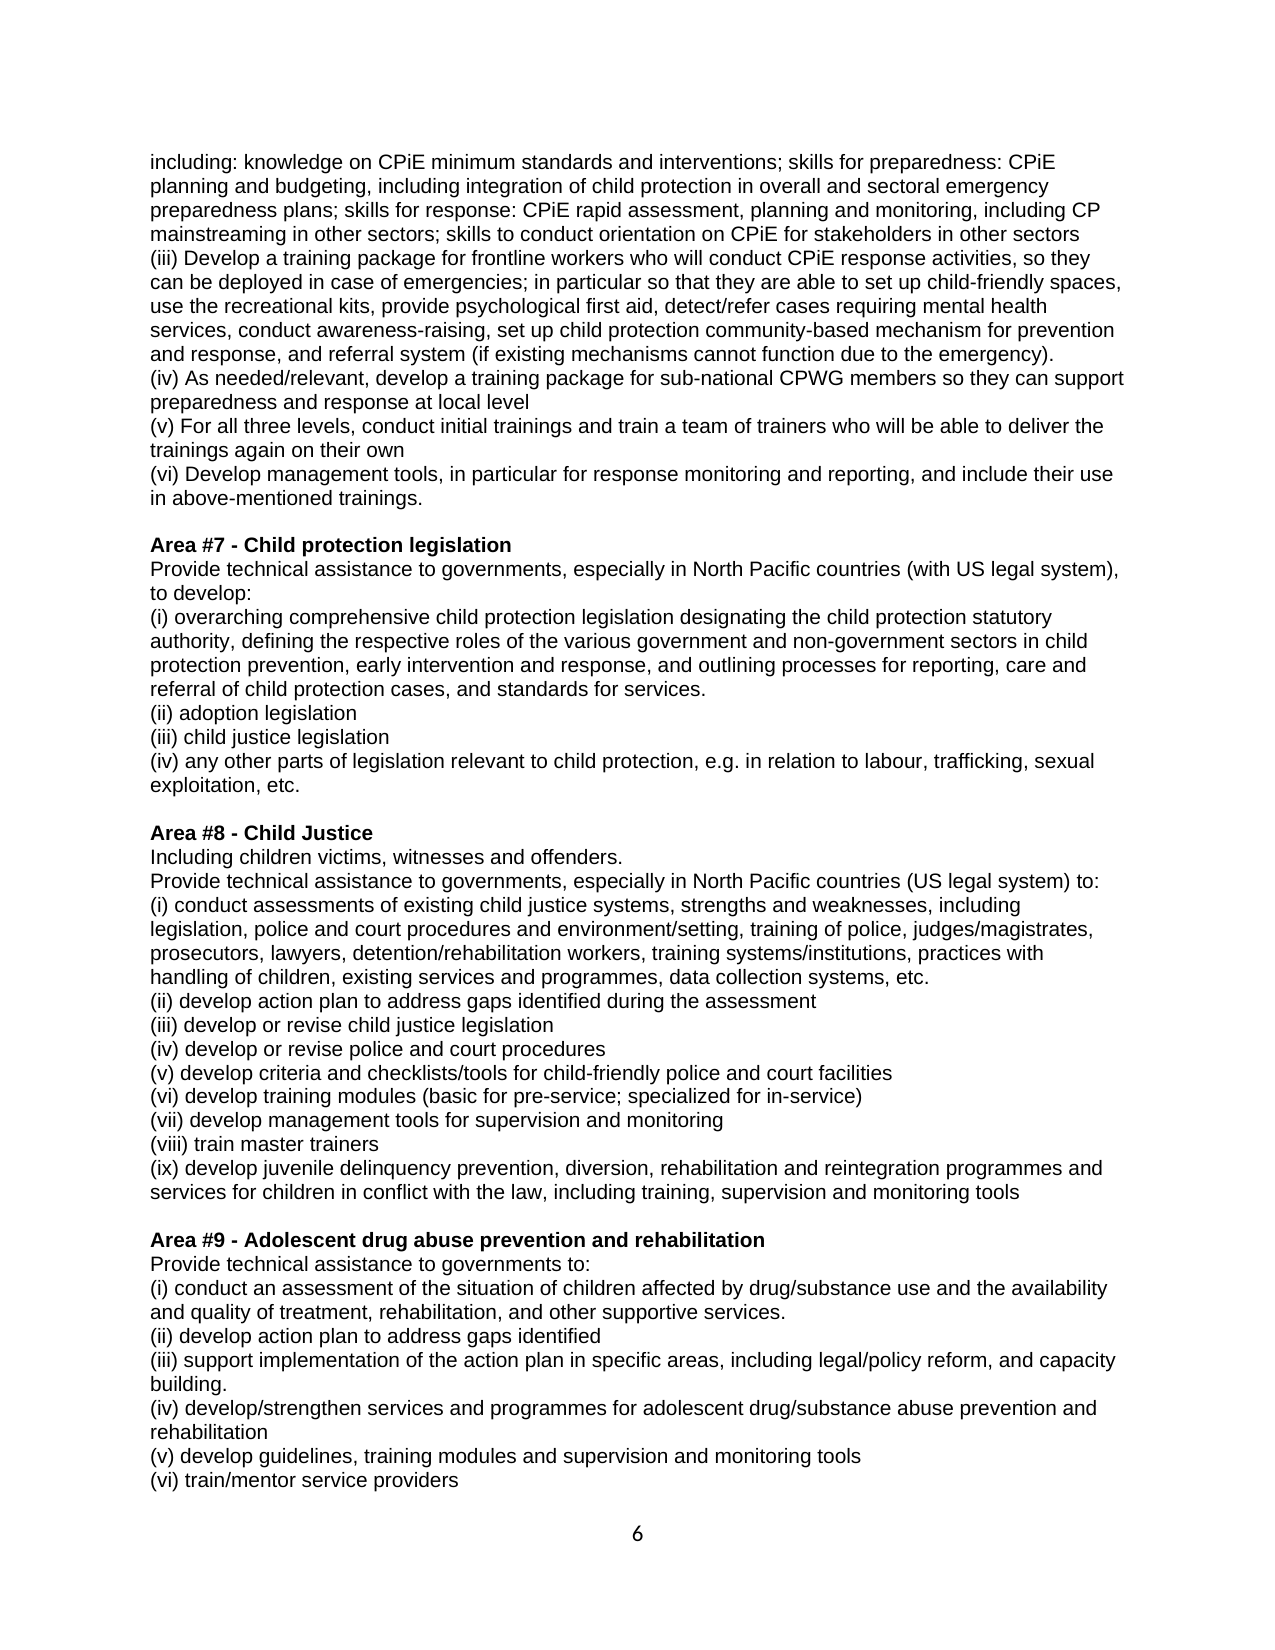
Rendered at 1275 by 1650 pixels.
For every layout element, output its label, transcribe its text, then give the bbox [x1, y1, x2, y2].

text (ii) develop action plan to address gaps identified during the assessment [150, 988, 1125, 1012]
text (i) conduct an assessment of the situation of children affected by drug/substance use and the availability and quality of treatment, rehabilitation, and other supportive services. [150, 1276, 1125, 1324]
text (i) conduct assessments of existing child justice systems, strengths and weaknesses, including legislation, police and court procedures and environment/setting, training of police, judges/magistrates, prosecutors, lawyers, detention/rehabilitation workers, training systems/institutions, practices with handling of children, existing services and programmes, data collection systems, etc. [150, 893, 1125, 988]
text (ii) adoption legislation [150, 701, 1125, 725]
text Provide technical assistance to governments, especially in North Pacific countries (with US legal system), to develop: [150, 557, 1125, 605]
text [150, 150, 1125, 246]
text Area #8 - Child Justice [150, 821, 1125, 845]
text (iv) develop or revise police and court procedures [150, 1036, 1125, 1060]
text (ii) develop action plan to address gaps identified [150, 1324, 1125, 1348]
text (v) develop guidelines, training modules and supervision and monitoring tools [150, 1444, 1125, 1468]
text (v) For all three levels, conduct initial trainings and train a team of trainers who will be able to deliver the trainings again on their own [150, 413, 1125, 461]
text (iv) any other parts of legislation relevant to child protection, e.g. in relation to labour, trafficking, sexual exploitation, etc. [150, 749, 1125, 797]
text (iii) develop or revise child justice legislation [150, 1012, 1125, 1036]
text (iv) develop/strengthen services and programmes for adolescent drug/substance abuse prevention and rehabilitation [150, 1396, 1125, 1444]
text (ix) develop juvenile delinquency prevention, diversion, rehabilitation and reintegration programmes and services for children in conflict with the law, including training, supervision and monitoring tools [150, 1156, 1125, 1204]
text Area #7 - Child protection legislation [150, 533, 1125, 557]
text (iii) child justice legislation [150, 725, 1125, 749]
text (iii) Develop a training package for frontline workers who will conduct CPiE response activities, so they can be deployed in case of emergencies; in particular so that they are able to set up child-friendly spaces, use the recreational kits, provide psychological first aid, detect/refer cases requiring mental health services, conduct awareness-raising, set up child protection community-based mechanism for prevention and response, and referral system (if existing mechanisms cannot function due to the emergency). [150, 246, 1125, 366]
text (iii) support implementation of the action plan in specific areas, including legal/policy reform, and capacity building. [150, 1348, 1125, 1396]
text Provide technical assistance to governments, especially in North Pacific countries (US legal system) to: [150, 869, 1125, 893]
text (iv) As needed/relevant, develop a training package for sub-national CPWG members so they can support preparedness and response at local level [150, 366, 1125, 413]
text Including children victims, witnesses and offenders. [150, 845, 1125, 869]
text (vi) develop training modules (basic for pre-service; specialized for in-service) [150, 1084, 1125, 1108]
text (i) overarching comprehensive child protection legislation designating the child protection statutory authority, defining the respective roles of the various government and non-government sectors in child protection prevention, early intervention and response, and outlining processes for reporting, care and referral of child protection cases, and standards for services. [150, 605, 1125, 701]
text (vii) develop management tools for supervision and monitoring [150, 1108, 1125, 1132]
text (vi) Develop management tools, in particular for response monitoring and reporting, and include their use in above-mentioned trainings. [150, 461, 1125, 509]
text (vi) train/mentor service providers [150, 1468, 1125, 1492]
text (viii) train master trainers [150, 1132, 1125, 1156]
text (v) develop criteria and checklists/tools for child-friendly police and court facilities [150, 1060, 1125, 1084]
text Area #9 - Adolescent drug abuse prevention and rehabilitation [150, 1228, 1125, 1252]
text Provide technical assistance to governments to: [150, 1252, 1125, 1276]
